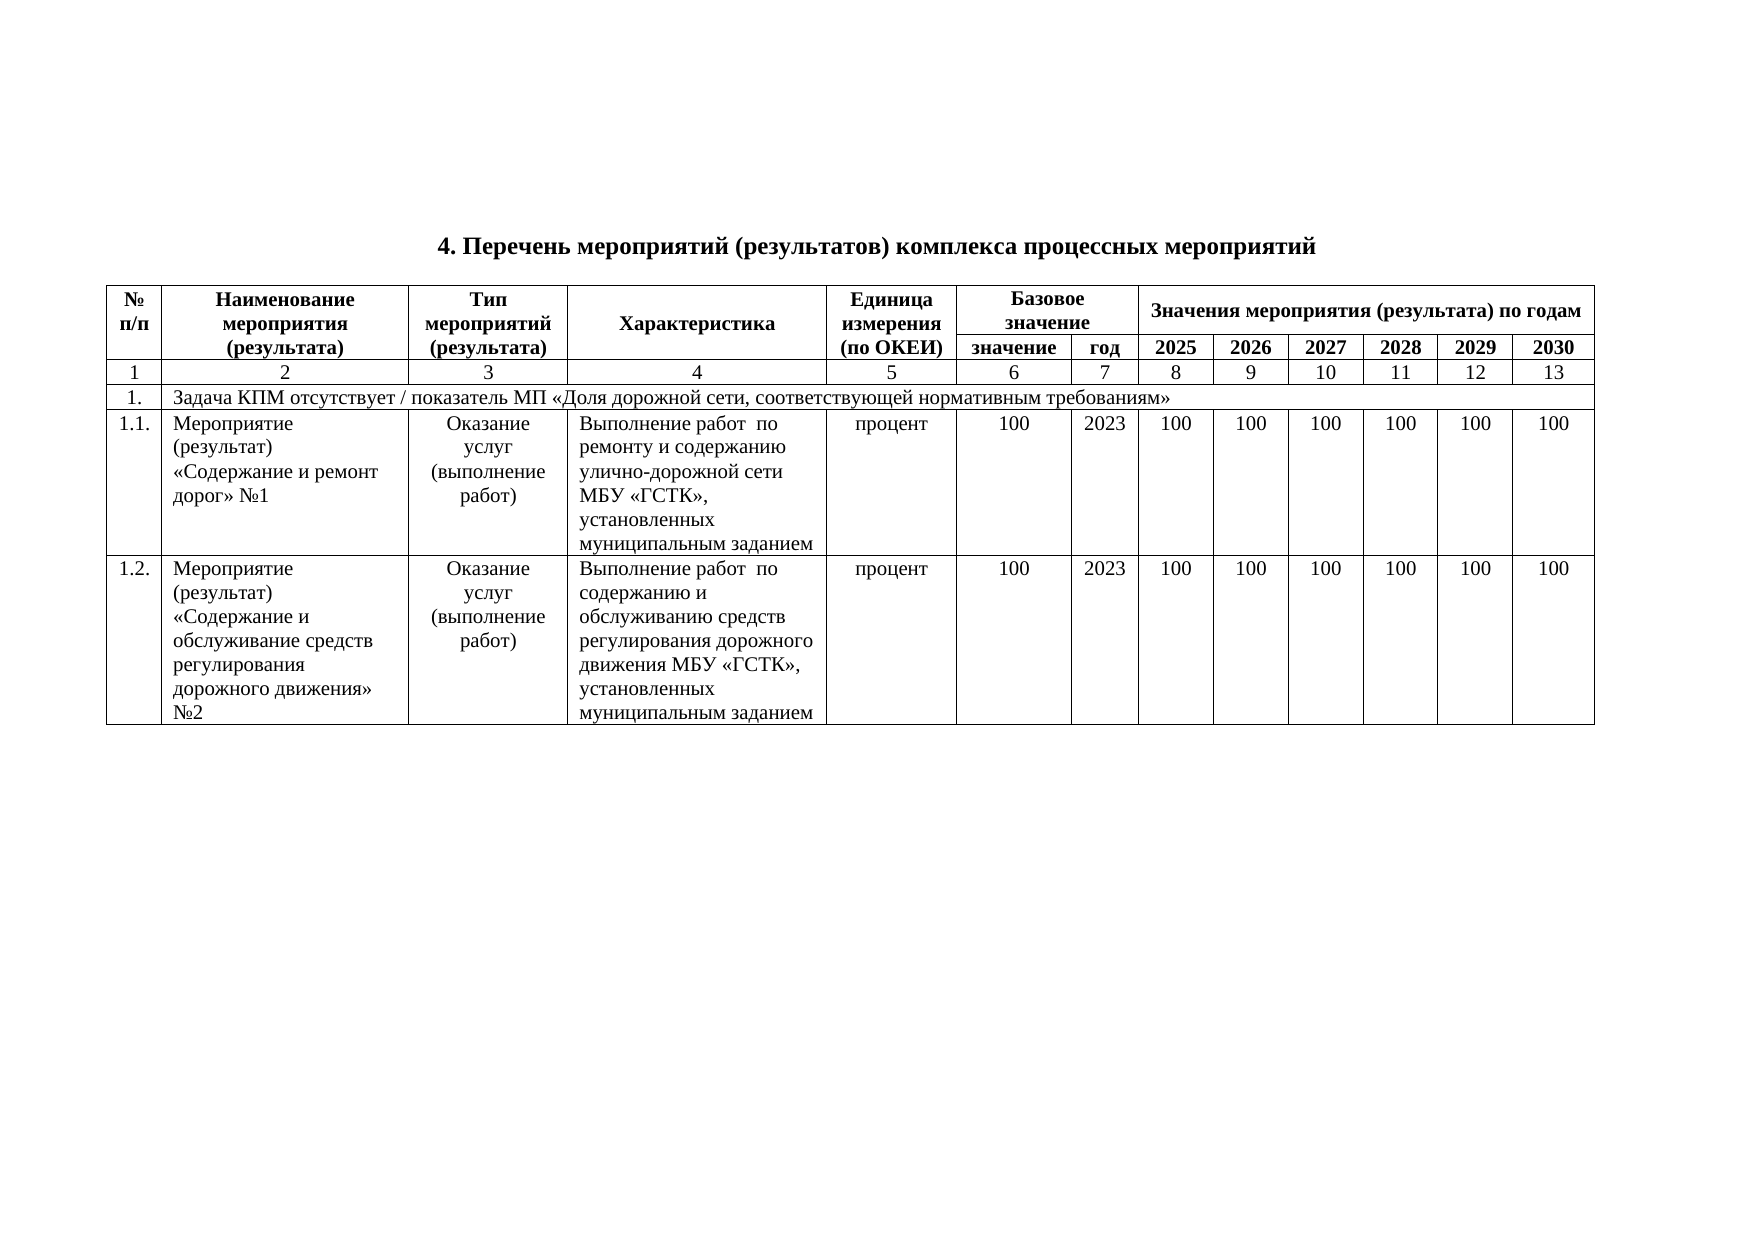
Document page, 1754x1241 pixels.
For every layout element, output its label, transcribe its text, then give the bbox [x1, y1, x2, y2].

table_cell Мероприятие (результат) «Содержание и обслуживание средств регулирования дорожного движения» №2 [162, 556, 408, 724]
table_cell Выполнение работ по содержанию и обслуживанию средств регулирования дорожного движения МБУ «ГСТК», установленных муниципальным заданием [568, 556, 826, 724]
table_cell процент [827, 410, 956, 555]
table_cell 100 [1438, 556, 1512, 724]
table_cell Задача КПМ отсутствует / показатель МП «Доля дорожной сети, соответствующей нормативным требованиям» [162, 385, 1594, 409]
table_cell процент [827, 556, 956, 724]
table_header № п/п [107, 286, 161, 359]
table_cell 100 [1289, 556, 1363, 724]
table_cell 2023 [1072, 556, 1138, 724]
text 4. Перечень мероприятий (результатов) комплекса процессных мероприятий [118, 231, 1636, 260]
table_cell 12 [1438, 360, 1512, 384]
table_header Единица измерения (по ОКЕИ) [827, 286, 956, 359]
table_cell 2029 [1438, 335, 1512, 359]
table_cell 100 [1438, 410, 1512, 555]
table_cell 100 [1364, 556, 1437, 724]
table_cell 9 [1214, 360, 1288, 384]
table_cell 13 [1513, 360, 1594, 384]
table_cell 100 [1214, 556, 1288, 724]
table_cell 2027 [1289, 335, 1363, 359]
table_cell 2026 [1214, 335, 1288, 359]
table_cell 100 [1364, 410, 1437, 555]
table_cell 2023 [1072, 410, 1138, 555]
table_cell Мероприятие (результат) «Содержание и ремонт дорог» №1 [162, 410, 408, 555]
table_header Характеристика [568, 286, 826, 359]
table_cell 8 [1139, 360, 1213, 384]
table_cell 100 [1139, 410, 1213, 555]
table_cell 100 [1139, 556, 1213, 724]
table_cell 4 [568, 360, 826, 384]
table_cell 100 [1513, 556, 1594, 724]
table_cell 1 [107, 360, 161, 384]
table_cell 2025 [1139, 335, 1213, 359]
table_cell 100 [1289, 410, 1363, 555]
table_cell 2 [162, 360, 408, 384]
table_header Значения мероприятия (результата) по годам [1139, 286, 1594, 334]
table_cell 10 [1289, 360, 1363, 384]
table_header Базовое значение [957, 286, 1138, 334]
table_header Тип мероприятий (результата) [409, 286, 567, 359]
table_cell 11 [1364, 360, 1437, 384]
table_cell 100 [957, 410, 1071, 555]
table_cell 2030 [1513, 335, 1594, 359]
table_cell 2028 [1364, 335, 1437, 359]
table_cell 6 [957, 360, 1071, 384]
table_cell год [1072, 335, 1138, 359]
table_cell Оказание услуг (выполнение работ) [409, 410, 567, 555]
table_cell 100 [1513, 410, 1594, 555]
table_cell 100 [957, 556, 1071, 724]
table_cell значение [957, 335, 1071, 359]
table_cell 5 [827, 360, 956, 384]
table_cell Оказание услуг (выполнение работ) [409, 556, 567, 724]
table_cell Выполнение работ по ремонту и содержанию улично-дорожной сети МБУ «ГСТК», установленных муниципальным заданием [568, 410, 826, 555]
table_cell 100 [1214, 410, 1288, 555]
table_cell 1.2. [107, 556, 161, 724]
table_cell 7 [1072, 360, 1138, 384]
table_header Наименование мероприятия (результата) [162, 286, 408, 359]
table_cell 1. [107, 385, 161, 409]
table_cell 3 [409, 360, 567, 384]
table_cell 1.1. [107, 410, 161, 555]
